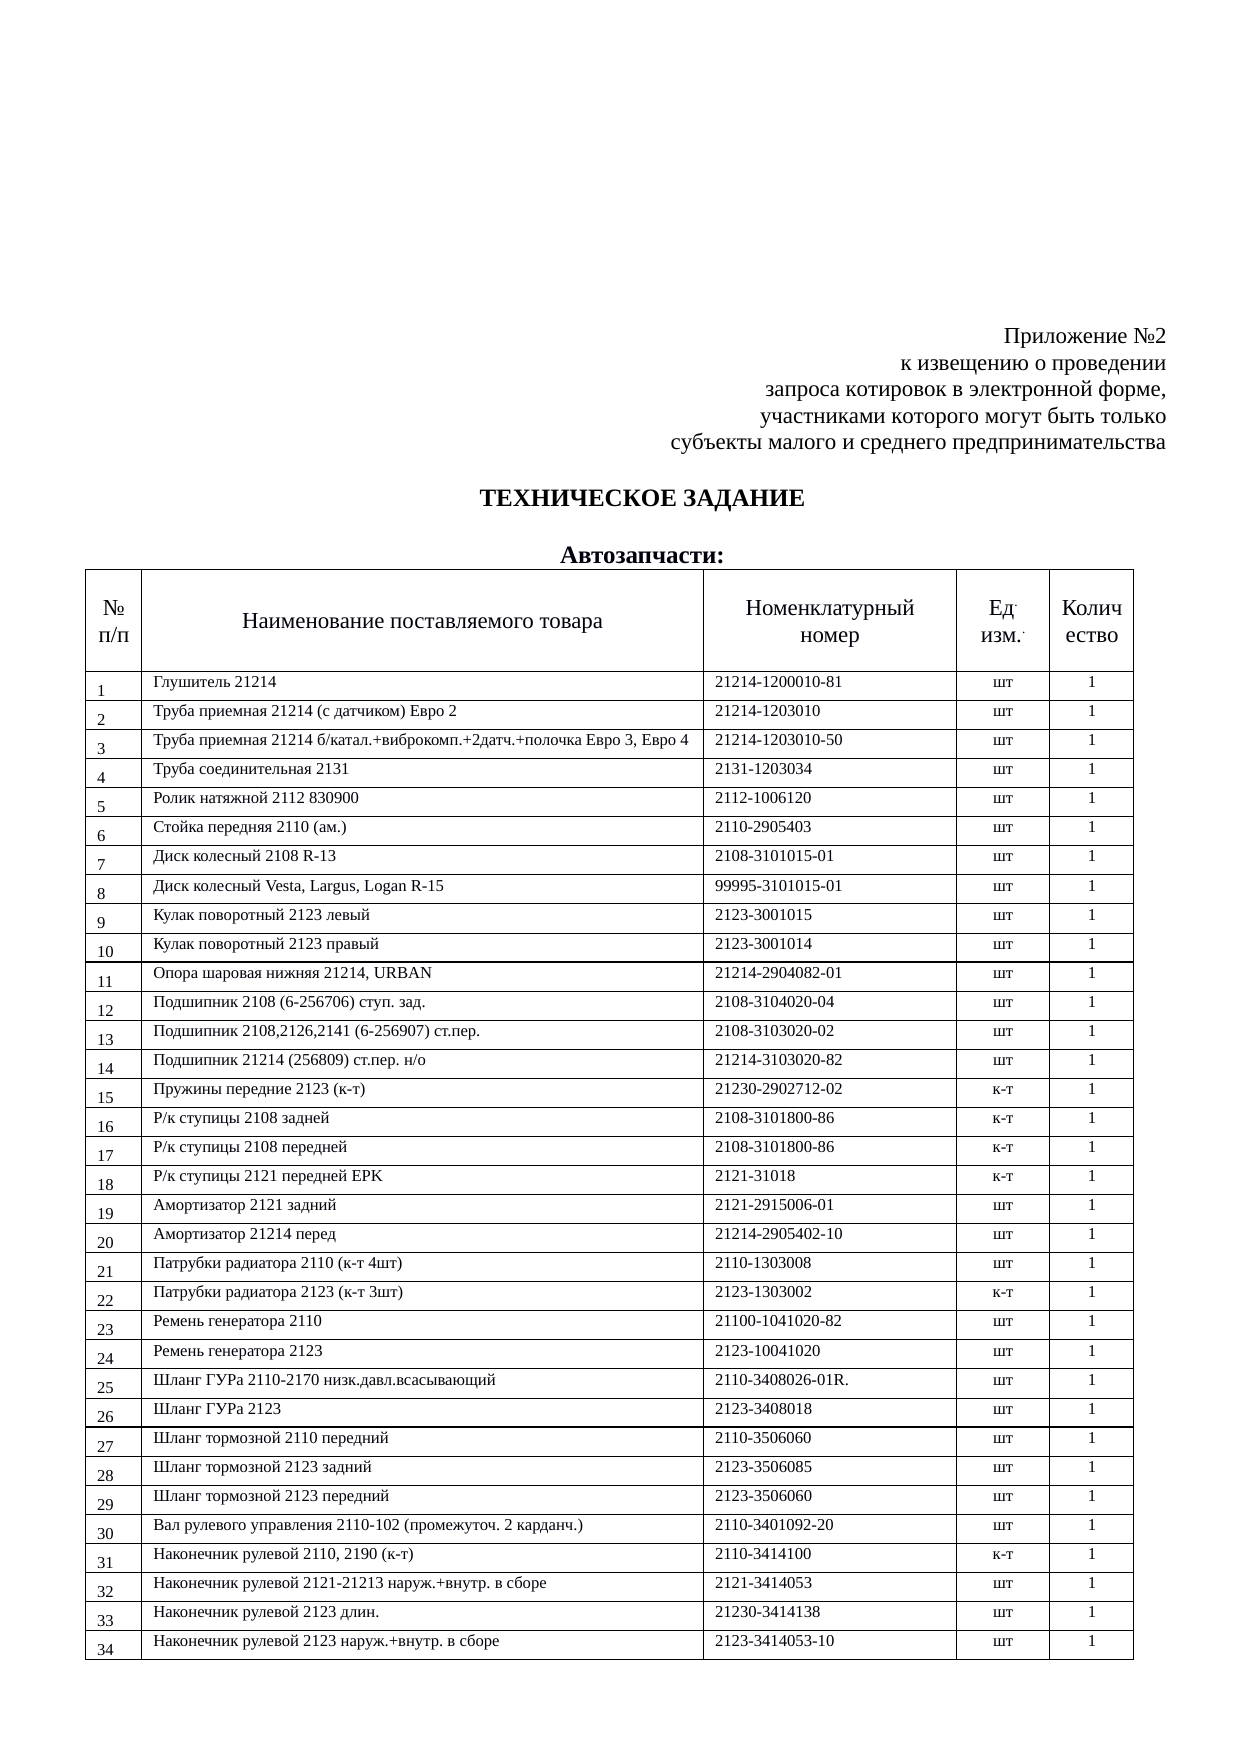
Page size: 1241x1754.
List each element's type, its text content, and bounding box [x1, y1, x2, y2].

table_cell шт [957, 963, 1049, 991]
table_cell к-т [957, 1079, 1049, 1107]
table_cell 2123-3001014 [704, 934, 956, 961]
table_cell 2110-1303008 [704, 1253, 956, 1281]
table_cell 1 [1050, 1079, 1133, 1107]
table_cell 1 [1050, 1021, 1133, 1049]
table_cell 2110-3408026-01R. [704, 1369, 956, 1397]
table_cell 18 [86, 1166, 141, 1194]
table_cell 2121-31018 [704, 1166, 956, 1194]
table_cell 23 [86, 1311, 141, 1339]
text Приложение №2 [118, 323, 1167, 349]
table_header № п/п [86, 570, 141, 671]
table_cell к-т [957, 1108, 1049, 1136]
table_cell 4 [86, 759, 141, 787]
table_cell 1 [1050, 963, 1133, 991]
table_cell Стойка передняя 2110 (ам.) [142, 817, 703, 845]
text субъекты малого и среднего предпринимательства [118, 428, 1167, 454]
table_cell Шланг ГУРа 2123 [142, 1399, 703, 1426]
table_cell 1 [1050, 1195, 1133, 1223]
table_cell 13 [86, 1021, 141, 1049]
table_cell 1 [1050, 1224, 1133, 1252]
table_cell шт [957, 1573, 1049, 1601]
table_cell Шланг тормозной 2110 передний [142, 1428, 703, 1456]
table_cell 2123-3408018 [704, 1399, 956, 1426]
table_cell Труба приемная 21214 (с датчиком) Евро 2 [142, 701, 703, 729]
table_cell 14 [86, 1050, 141, 1078]
table_cell 1 [1050, 1428, 1133, 1456]
table_cell 1 [1050, 1369, 1133, 1397]
text ТЕХНИЧЕСКОЕ ЗАДАНИЕ [118, 483, 1167, 512]
table_cell 21214-1203010 [704, 701, 956, 729]
table_cell шт [957, 1486, 1049, 1514]
table_cell Амортизатор 21214 перед [142, 1224, 703, 1252]
table_cell Подшипник 21214 (256809) ст.пер. н/о [142, 1050, 703, 1078]
text участниками которого могут быть только [118, 402, 1167, 428]
table_cell 21214-1203010-50 [704, 730, 956, 758]
table_cell 2123-3414053-10 [704, 1631, 956, 1659]
table_cell шт [957, 1195, 1049, 1223]
table_cell 15 [86, 1079, 141, 1107]
table_cell шт [957, 1224, 1049, 1252]
table_cell Шланг ГУРа 2110-2170 низк.давл.всасывающий [142, 1369, 703, 1397]
table_cell 22 [86, 1282, 141, 1310]
table_cell 1 [1050, 788, 1133, 816]
table_cell 28 [86, 1457, 141, 1484]
table_cell 1 [1050, 1515, 1133, 1543]
table_cell Труба приемная 21214 б/катал.+виброкомп.+2датч.+полочка Евро 3, Евро 4 [142, 730, 703, 758]
table_cell шт [957, 1602, 1049, 1630]
table_cell 1 [1050, 1573, 1133, 1601]
table_cell 12 [86, 992, 141, 1019]
table_cell шт [957, 934, 1049, 961]
table_cell Патрубки радиатора 2110 (к-т 4шт) [142, 1253, 703, 1281]
table_cell 2121-2915006-01 [704, 1195, 956, 1223]
table_cell 99995-3101015-01 [704, 875, 956, 903]
table_cell 1 [1050, 1399, 1133, 1426]
table_cell Р/к ступицы 2121 передней EPK [142, 1166, 703, 1194]
table_cell 25 [86, 1369, 141, 1397]
table_cell Диск колесный Vesta, Largus, Logan R-15 [142, 875, 703, 903]
table_cell 29 [86, 1486, 141, 1514]
table_cell Подшипник 2108 (6-256706) ступ. зад. [142, 992, 703, 1019]
table_cell 21214-3103020-82 [704, 1050, 956, 1078]
table_cell 2110-3506060 [704, 1428, 956, 1456]
table_cell Амортизатор 2121 задний [142, 1195, 703, 1223]
table_cell 2110-3401092-20 [704, 1515, 956, 1543]
table_header Наименование поставляемого товара [142, 570, 703, 671]
table_cell 1 [1050, 1050, 1133, 1078]
table_cell Патрубки радиатора 2123 (к-т 3шт) [142, 1282, 703, 1310]
text запроса котировок в электронной форме, [118, 375, 1167, 402]
table_cell 1 [1050, 992, 1133, 1019]
table_cell 2108-3101800-86 [704, 1137, 956, 1165]
table_cell 1 [1050, 701, 1133, 729]
table_cell 17 [86, 1137, 141, 1165]
table_cell Р/к ступицы 2108 задней [142, 1108, 703, 1136]
table_cell 10 [86, 934, 141, 961]
table_header Количество [1050, 570, 1133, 671]
table_cell 16 [86, 1108, 141, 1136]
table_cell 1 [1050, 934, 1133, 961]
table_cell 32 [86, 1573, 141, 1601]
table_cell шт [957, 759, 1049, 787]
table_cell шт [957, 904, 1049, 932]
table_cell Труба соединительная 2131 [142, 759, 703, 787]
table_cell Ремень генератора 2123 [142, 1340, 703, 1368]
table_cell 20 [86, 1224, 141, 1252]
table_cell 1 [1050, 1457, 1133, 1484]
table_cell шт [957, 1399, 1049, 1426]
table_cell 19 [86, 1195, 141, 1223]
table_cell шт [957, 846, 1049, 874]
table_cell 33 [86, 1602, 141, 1630]
table_cell 2123-10041020 [704, 1340, 956, 1368]
table_cell 1 [1050, 1166, 1133, 1194]
table_cell 21214-1200010-81 [704, 672, 956, 700]
table_cell 21100-1041020-82 [704, 1311, 956, 1339]
table_cell 1 [1050, 730, 1133, 758]
table_cell 9 [86, 904, 141, 932]
table_cell 30 [86, 1515, 141, 1543]
table_cell шт [957, 701, 1049, 729]
table_cell 7 [86, 846, 141, 874]
table_cell Наконечник рулевой 2121-21213 наруж.+внутр. в сборе [142, 1573, 703, 1601]
table_cell шт [957, 1311, 1049, 1339]
table_cell 1 [1050, 1602, 1133, 1630]
table_cell Р/к ступицы 2108 передней [142, 1137, 703, 1165]
table_cell шт [957, 875, 1049, 903]
table_cell Наконечник рулевой 2123 длин. [142, 1602, 703, 1630]
table_cell 1 [1050, 904, 1133, 932]
table_cell Наконечник рулевой 2110, 2190 (к-т) [142, 1544, 703, 1572]
table_cell 2121-3414053 [704, 1573, 956, 1601]
table_cell 2108-3101015-01 [704, 846, 956, 874]
table_cell Ролик натяжной 2112 830900 [142, 788, 703, 816]
table_header Номенклатурный номер [704, 570, 956, 671]
text к извещению о проведении [118, 349, 1167, 375]
table_cell 2 [86, 701, 141, 729]
table_cell 1 [1050, 1486, 1133, 1514]
table_cell 3 [86, 730, 141, 758]
table_cell 2123-3506060 [704, 1486, 956, 1514]
table_cell 34 [86, 1631, 141, 1659]
table_cell шт [957, 672, 1049, 700]
table_cell 5 [86, 788, 141, 816]
table_cell Шланг тормозной 2123 передний [142, 1486, 703, 1514]
table_cell 8 [86, 875, 141, 903]
table_cell к-т [957, 1544, 1049, 1572]
table_cell Шланг тормозной 2123 задний [142, 1457, 703, 1484]
table_cell 1 [1050, 672, 1133, 700]
table_cell 2131-1203034 [704, 759, 956, 787]
table_cell 2110-3414100 [704, 1544, 956, 1572]
table_cell Диск колесный 2108 R-13 [142, 846, 703, 874]
table_cell 2123-1303002 [704, 1282, 956, 1310]
table_cell шт [957, 1428, 1049, 1456]
table_cell 21 [86, 1253, 141, 1281]
table_cell шт [957, 1253, 1049, 1281]
table_cell шт [957, 817, 1049, 845]
table_cell Наконечник рулевой 2123 наруж.+внутр. в сборе [142, 1631, 703, 1659]
table_cell шт [957, 1021, 1049, 1049]
table_cell шт [957, 730, 1049, 758]
table_cell 11 [86, 963, 141, 991]
table_cell Глушитель 21214 [142, 672, 703, 700]
table_cell 2108-3103020-02 [704, 1021, 956, 1049]
table_cell 1 [1050, 846, 1133, 874]
table_cell 26 [86, 1399, 141, 1426]
table_cell 31 [86, 1544, 141, 1572]
table_cell 2110-2905403 [704, 817, 956, 845]
table_cell шт [957, 1631, 1049, 1659]
table_cell 1 [1050, 817, 1133, 845]
table_cell Кулак поворотный 2123 правый [142, 934, 703, 961]
table_cell 1 [1050, 1253, 1133, 1281]
table_cell 1 [1050, 759, 1133, 787]
table_cell 2108-3101800-86 [704, 1108, 956, 1136]
table_cell шт [957, 992, 1049, 1019]
table_cell 1 [1050, 1282, 1133, 1310]
table_cell шт [957, 1457, 1049, 1484]
table_cell шт [957, 1050, 1049, 1078]
table_cell 1 [1050, 1631, 1133, 1659]
table_cell 21230-3414138 [704, 1602, 956, 1630]
table_header Ед. изм.. [957, 570, 1049, 671]
table_cell шт [957, 788, 1049, 816]
text Автозапчасти: [118, 541, 1167, 569]
table_cell 1 [1050, 1340, 1133, 1368]
table_cell 6 [86, 817, 141, 845]
table_cell 1 [1050, 1544, 1133, 1572]
table_cell Пружины передние 2123 (к-т) [142, 1079, 703, 1107]
table_cell 2123-3506085 [704, 1457, 956, 1484]
table_cell шт [957, 1515, 1049, 1543]
table_cell 1 [1050, 1108, 1133, 1136]
table_cell Опора шаровая нижняя 21214, URBAN [142, 963, 703, 991]
table_cell к-т [957, 1282, 1049, 1310]
table_cell 2112-1006120 [704, 788, 956, 816]
table_cell 2108-3104020-04 [704, 992, 956, 1019]
table_cell 21230-2902712-02 [704, 1079, 956, 1107]
table_cell Подшипник 2108,2126,2141 (6-256907) ст.пер. [142, 1021, 703, 1049]
table_cell 21214-2904082-01 [704, 963, 956, 991]
table_cell 1 [86, 672, 141, 700]
table_cell к-т [957, 1137, 1049, 1165]
table_cell к-т [957, 1166, 1049, 1194]
table_cell 27 [86, 1428, 141, 1456]
table_cell 21214-2905402-10 [704, 1224, 956, 1252]
table_cell 2123-3001015 [704, 904, 956, 932]
table_cell Кулак поворотный 2123 левый [142, 904, 703, 932]
table_cell 24 [86, 1340, 141, 1368]
table_cell 1 [1050, 1137, 1133, 1165]
table_cell Ремень генератора 2110 [142, 1311, 703, 1339]
table_cell шт [957, 1369, 1049, 1397]
table_cell шт [957, 1340, 1049, 1368]
table_cell 1 [1050, 1311, 1133, 1339]
table_cell 1 [1050, 875, 1133, 903]
table_cell Вал рулевого управления 2110-102 (промежуточ. 2 карданч.) [142, 1515, 703, 1543]
